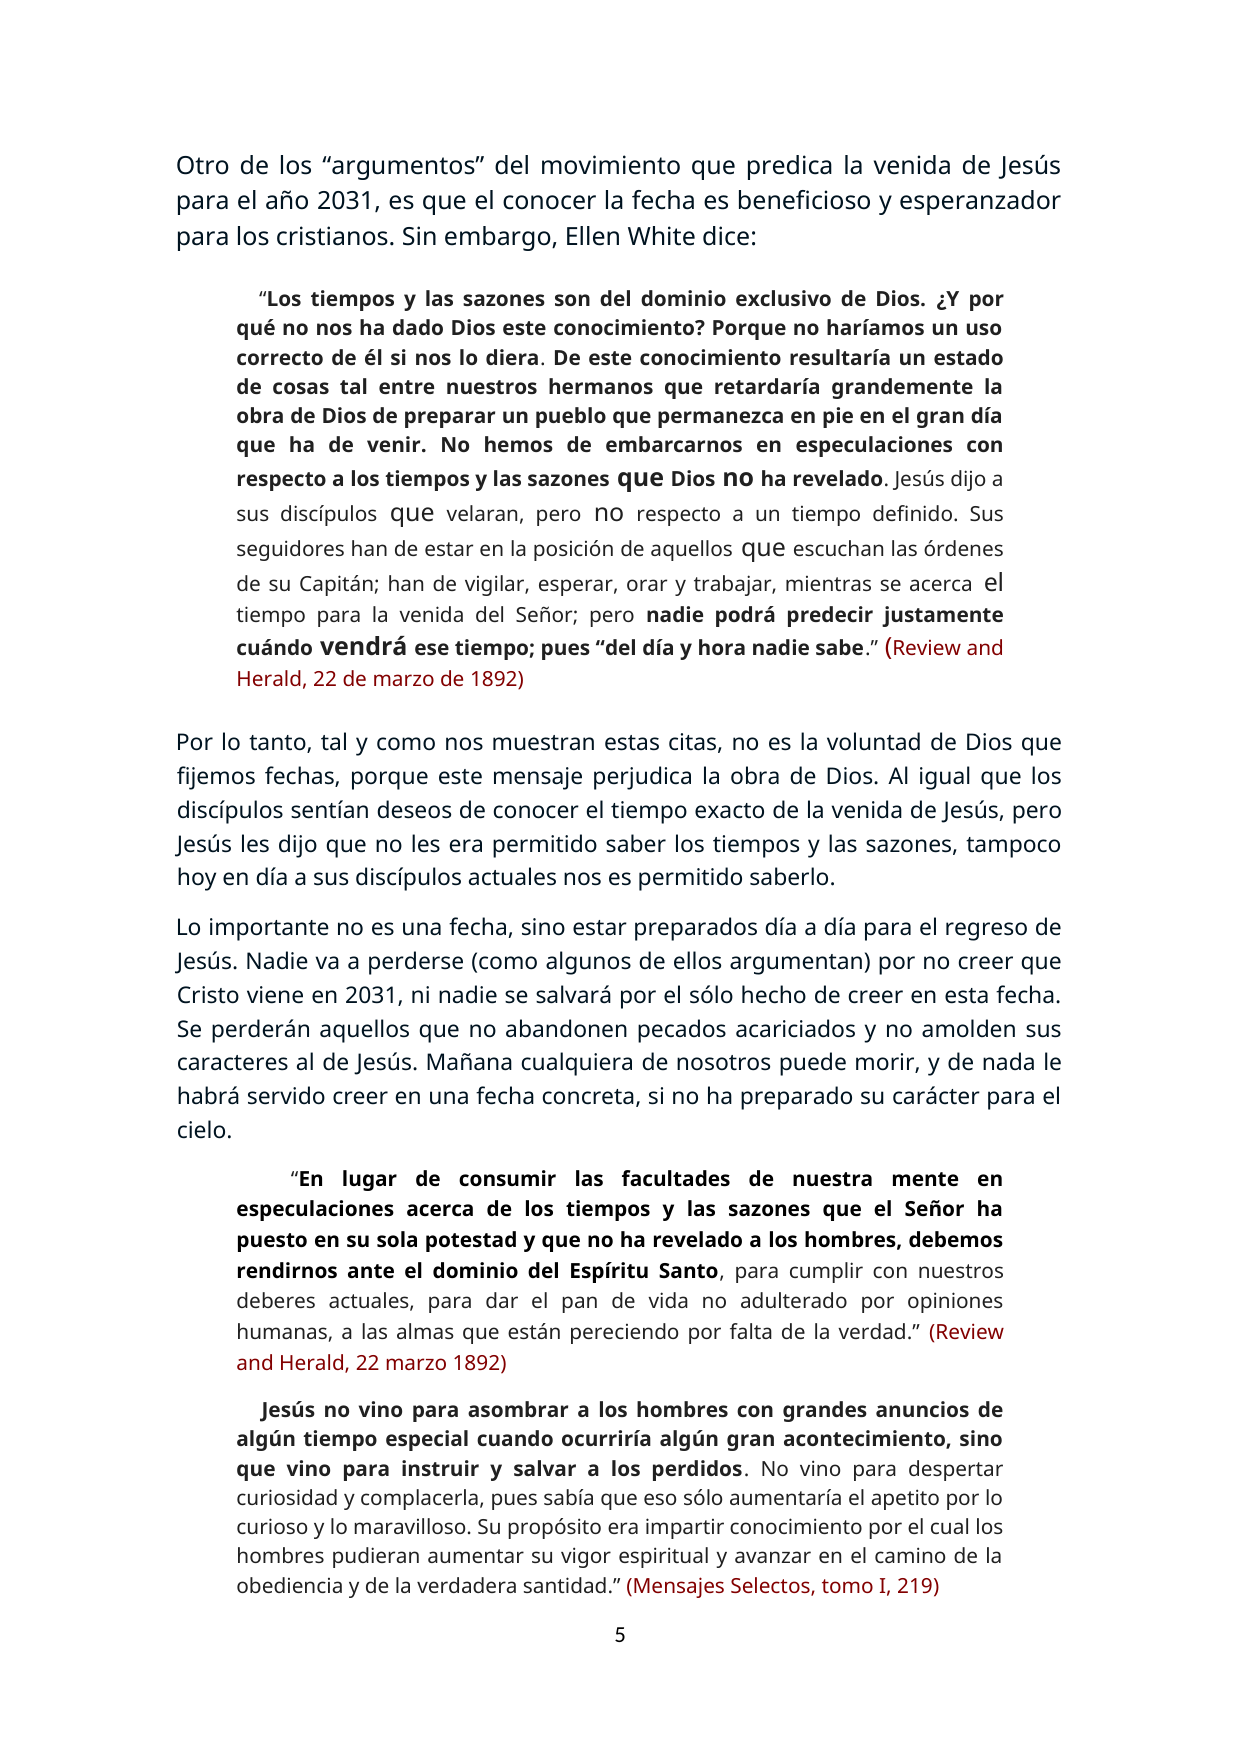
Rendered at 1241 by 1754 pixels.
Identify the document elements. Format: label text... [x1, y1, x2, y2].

text “Los tiempos y las sazones son del dominio exclusivo de Dios. ¿Y por qué no nos ha dado Dios este conocimiento? Porque no haríamos un uso correcto de él si nos lo diera. De este conocimiento resultaría un estado de cosas tal entre nuestros hermanos que retardaría grandemente la obra de Dios de preparar un pueblo que permanezca en pie en el gran día que ha de venir. No hemos de embarcarnos en especulaciones con respecto a los tiempos y las sazones que Dios no ha revelado. Jesús dijo a sus discípulos que velaran, pero no respecto a un tiempo definido. Sus seguidores han de estar en la posición de aquellos que escuchan las órdenes de su Capitán; han de vigilar, esperar, orar y trabajar, mientras se acerca el tiempo para la venida del Señor; pero nadie podrá predecir justamente cuándo vendrá ese tiempo; pues “del día y hora nadie sabe.” (Review and Herald, 22 de marzo de 1892) [236, 284, 1004, 692]
text Por lo tanto, tal y como nos muestran estas citas, no es la voluntad de Dios que fijemos fechas, porque este mensaje perjudica la obra de Dios. Al igual que los discípulos sentían deseos de conocer el tiempo exacto de la venida de Jesús, pero Jesús les dijo que no les era permitido saber los tiempos y las sazones, tampoco hoy en día a sus discípulos actuales nos es permitido saberlo. [176, 726, 1063, 892]
text Lo importante no es una fecha, sino estar preparados día a día para el regreso de Jesús. Nadie va a perderse (como algunos de ellos argumentan) por no creer que Cristo viene en 2031, ni nadie se salvará por el sólo hecho de creer en esta fecha. Se perderán aquellos que no abandonen pecados acariciados y no amolden sus caracteres al de Jesús. Mañana cualquiera de nosotros puede morir, y de nada le habrá servido creer en una fecha concreta, si no ha preparado su carácter para el cielo. [176, 911, 1063, 1145]
text “En lugar de consumir las facultades de nuestra mente en especulaciones acerca de los tiempos y las sazones que el Señor ha puesto en su sola potestad y que no ha revelado a los hombres, debemos rendirnos ante el dominio del Espíritu Santo, para cumplir con nuestros deberes actuales, para dar el pan de vida no adulterado por opiniones humanas, a las almas que están pereciendo por falta de la verdad.” (Review and Herald, 22 marzo 1892) [236, 1164, 1004, 1376]
text Jesús no vino para asombrar a los hombres con grandes anuncios de algún tiempo especial cuando ocurriría algún gran acontecimiento, sino que vino para instruir y salvar a los perdidos. No vino para despertar curiosidad y complacerla, pues sabía que eso sólo aumentaría el apetito por lo curioso y lo maravilloso. Su propósito era impartir conocimiento por el cual los hombres pudieran aumentar su vigor espiritual y avanzar en el camino de la obediencia y de la verdadera santidad.” (Mensajes Selectos, tomo I, 219) [236, 1395, 1004, 1599]
text Otro de los “argumentos” del movimiento que predica la venida de Jesús para el año 2031, es que el conocer la fecha es beneficioso y esperanzador para los cristianos. Sin embargo, Ellen White dice: [176, 148, 1063, 252]
